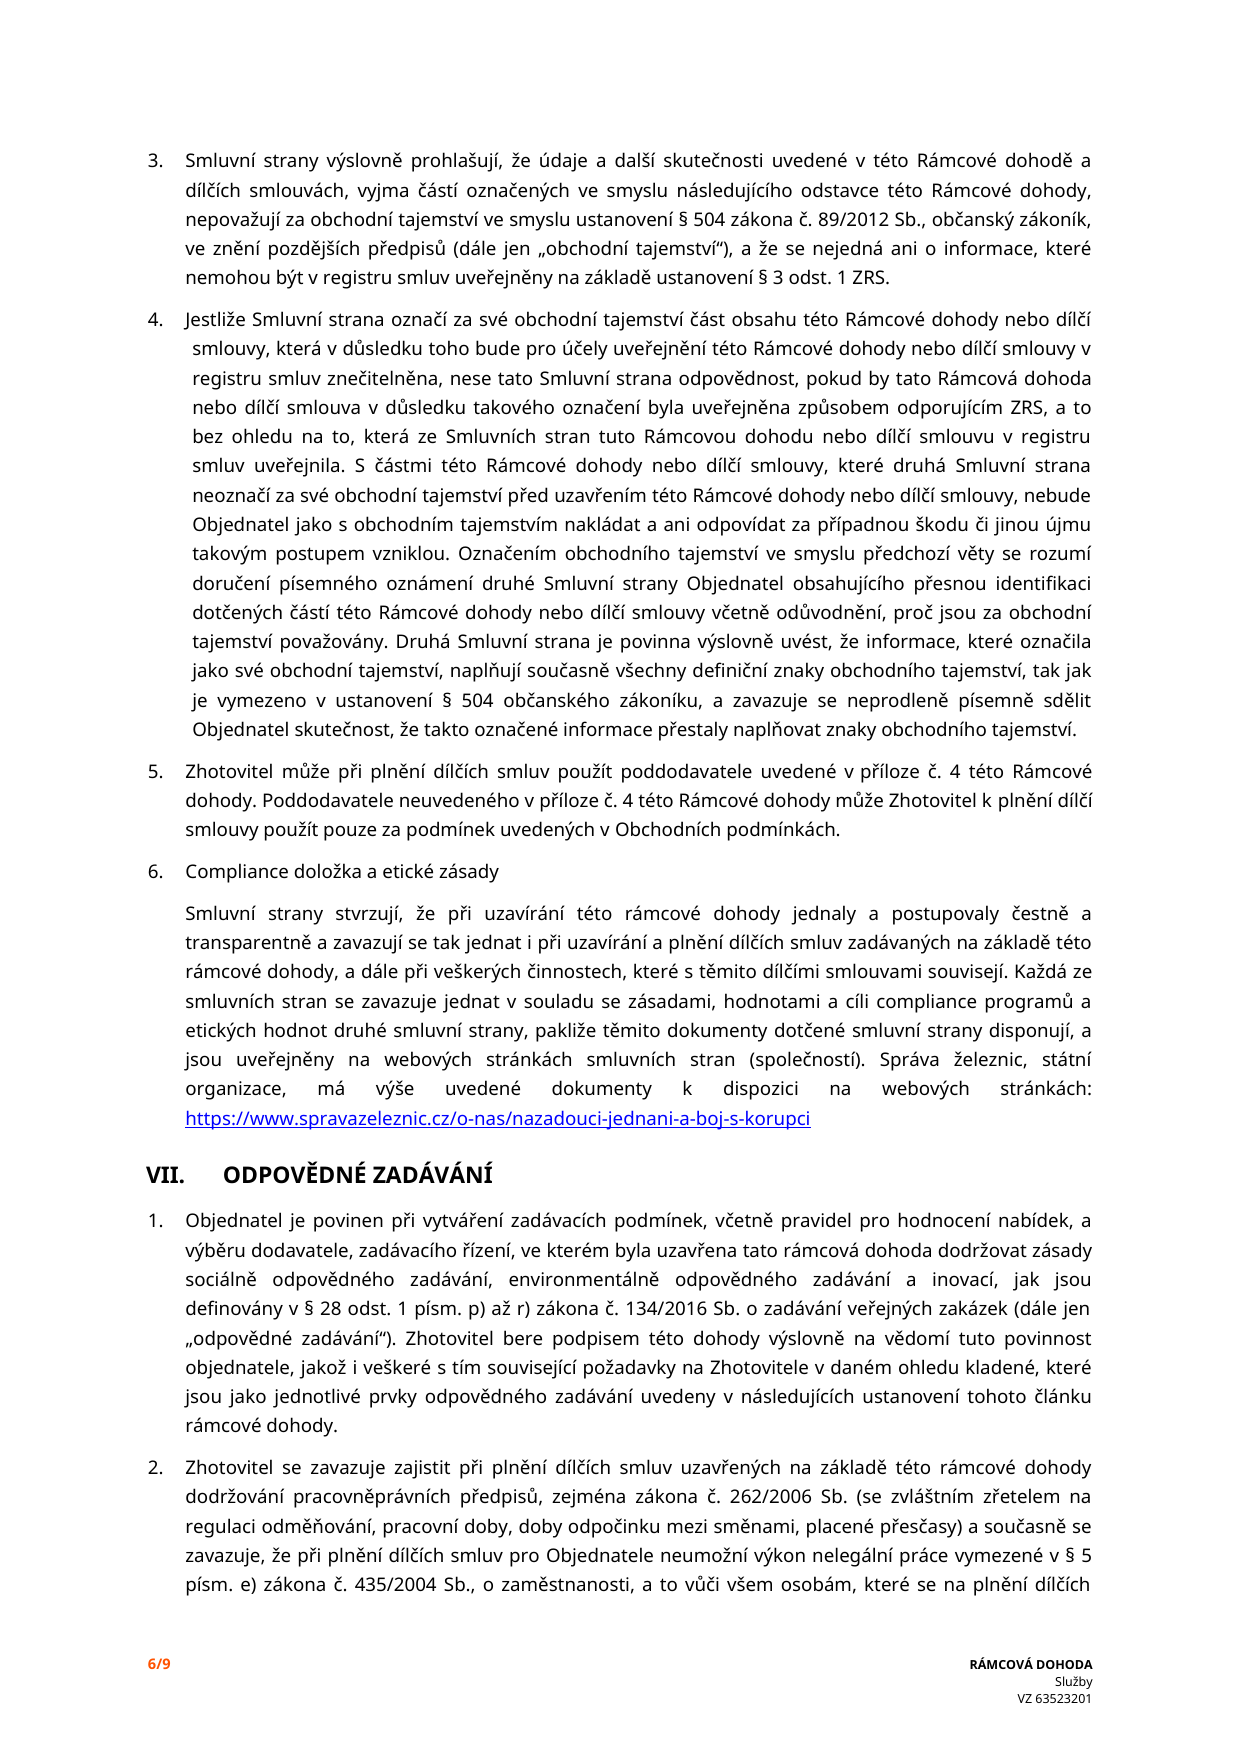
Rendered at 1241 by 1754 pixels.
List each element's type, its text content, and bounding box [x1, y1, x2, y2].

list Zhotovitel může při plnění dílčích smluv použít poddodavatele uvedené v příloze č. 4 této Rámcové dohody. Poddodavatele neuvedeného v příloze č. 4 této Rámcové dohody může Zhotovitel k plnění dílčí smlouvy použít pouze za podmínek uvedených v Obchodních podmínkách. [148, 758, 1093, 842]
list Jestliže Smluvní strana označí za své obchodní tajemství část obsahu této Rámcové dohody nebo dílčí smlouvy, která v důsledku toho bude pro účely uveřejnění této Rámcové dohody nebo dílčí smlouvy v registru smluv znečitelněna, nese tato Smluvní strana odpovědnost, pokud by tato Rámcová dohoda nebo dílčí smlouva v důsledku takového označení byla uveřejněna způsobem odporujícím ZRS, a to bez ohledu na to, která ze Smluvních stran tuto Rámcovou dohodu nebo dílčí smlouvu v registru smluv uveřejnila. S částmi této Rámcové dohody nebo dílčí smlouvy, které druhá Smluvní strana neoznačí za své obchodní tajemství před uzavřením této Rámcové dohody nebo dílčí smlouvy, nebude Objednatel jako s obchodním tajemstvím nakládat a ani odpovídat za případnou škodu či jinou újmu takovým postupem vzniklou. Označením obchodního tajemství ve smyslu předchozí věty se rozumí doručení písemného oznámení druhé Smluvní strany Objednatel obsahujícího přesnou identifikaci dotčených částí této Rámcové dohody nebo dílčí smlouvy včetně odůvodnění, proč jsou za obchodní tajemství považovány. Druhá Smluvní strana je povinna výslovně uvést, že informace, které označila jako své obchodní tajemství, naplňují současně všechny definiční znaky obchodního tajemství, tak jak je vymezeno v ustanovení § 504 občanského zákoníku, a zavazuje se neprodleně písemně sdělit Objednatel skutečnost, že takto označené informace přestaly naplňovat znaky obchodního tajemství. [148, 306, 1093, 742]
list Compliance doložka a etické zásady [148, 858, 1093, 884]
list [148, 1454, 1093, 1597]
list Smluvní strany výslovně prohlašují, že údaje a další skutečnosti uvedené v této Rámcové dohodě a dílčích smlouvách, vyjma částí označených ve smyslu následujícího odstavce této Rámcové dohody, nepovažují za obchodní tajemství ve smyslu ustanovení § 504 zákona č. 89/2012 Sb., občanský zákoník, ve znění pozdějších předpisů (dále jen „obchodní tajemství“), a že se nejedná ani o informace, které nemohou být v registru smluv uveřejněny na základě ustanovení § 3 odst. 1 ZRS. [148, 148, 1093, 290]
list Smluvní strany stvrzují, že při uzavírání této rámcové dohody jednaly a postupovaly čestně a transparentně a zavazují se tak jednat i při uzavírání a plnění dílčích smluv zadávaných na základě této rámcové dohody, a dále při veškerých činnostech, které s těmito dílčími smlouvami souvisejí. Každá ze smluvních stran se zavazuje jednat v souladu se zásadami, hodnotami a cíli compliance programů a etických hodnot druhé smluvní strany, pakliže těmito dokumenty dotčené smluvní strany disponují, a jsou uveřejněny na webových stránkách smluvních stran (společností). Správa železnic, státní organizace, má výše uvedené dokumenty k dispozici na webových stránkách: https://www.spravazeleznic.cz/o-nas/nazadouci-jednani-a-boj-s-korupci [185, 900, 1093, 1131]
list ODPOVĚDNÉ ZADÁVÁNÍ [185, 1159, 1093, 1191]
list Objednatel je povinen při vytváření zadávacích podmínek, včetně pravidel pro hodnocení nabídek, a výběru dodavatele, zadávacího řízení, ve kterém byla uzavřena tato rámcová dohoda dodržovat zásady sociálně odpovědného zadávání, environmentálně odpovědného zadávání a inovací, jak jsou definovány v § 28 odst. 1 písm. p) až r) zákona č. 134/2016 Sb. o zadávání veřejných zakázek (dále jen „odpovědné zadávání“). Zhotovitel bere podpisem této dohody výslovně na vědomí tuto povinnost objednatele, jakož i veškeré s tím související požadavky na Zhotovitele v daném ohledu kladené, které jsou jako jednotlivé prvky odpovědného zadávání uvedeny v následujících ustanovení tohoto článku rámcové dohody. [148, 1208, 1093, 1438]
